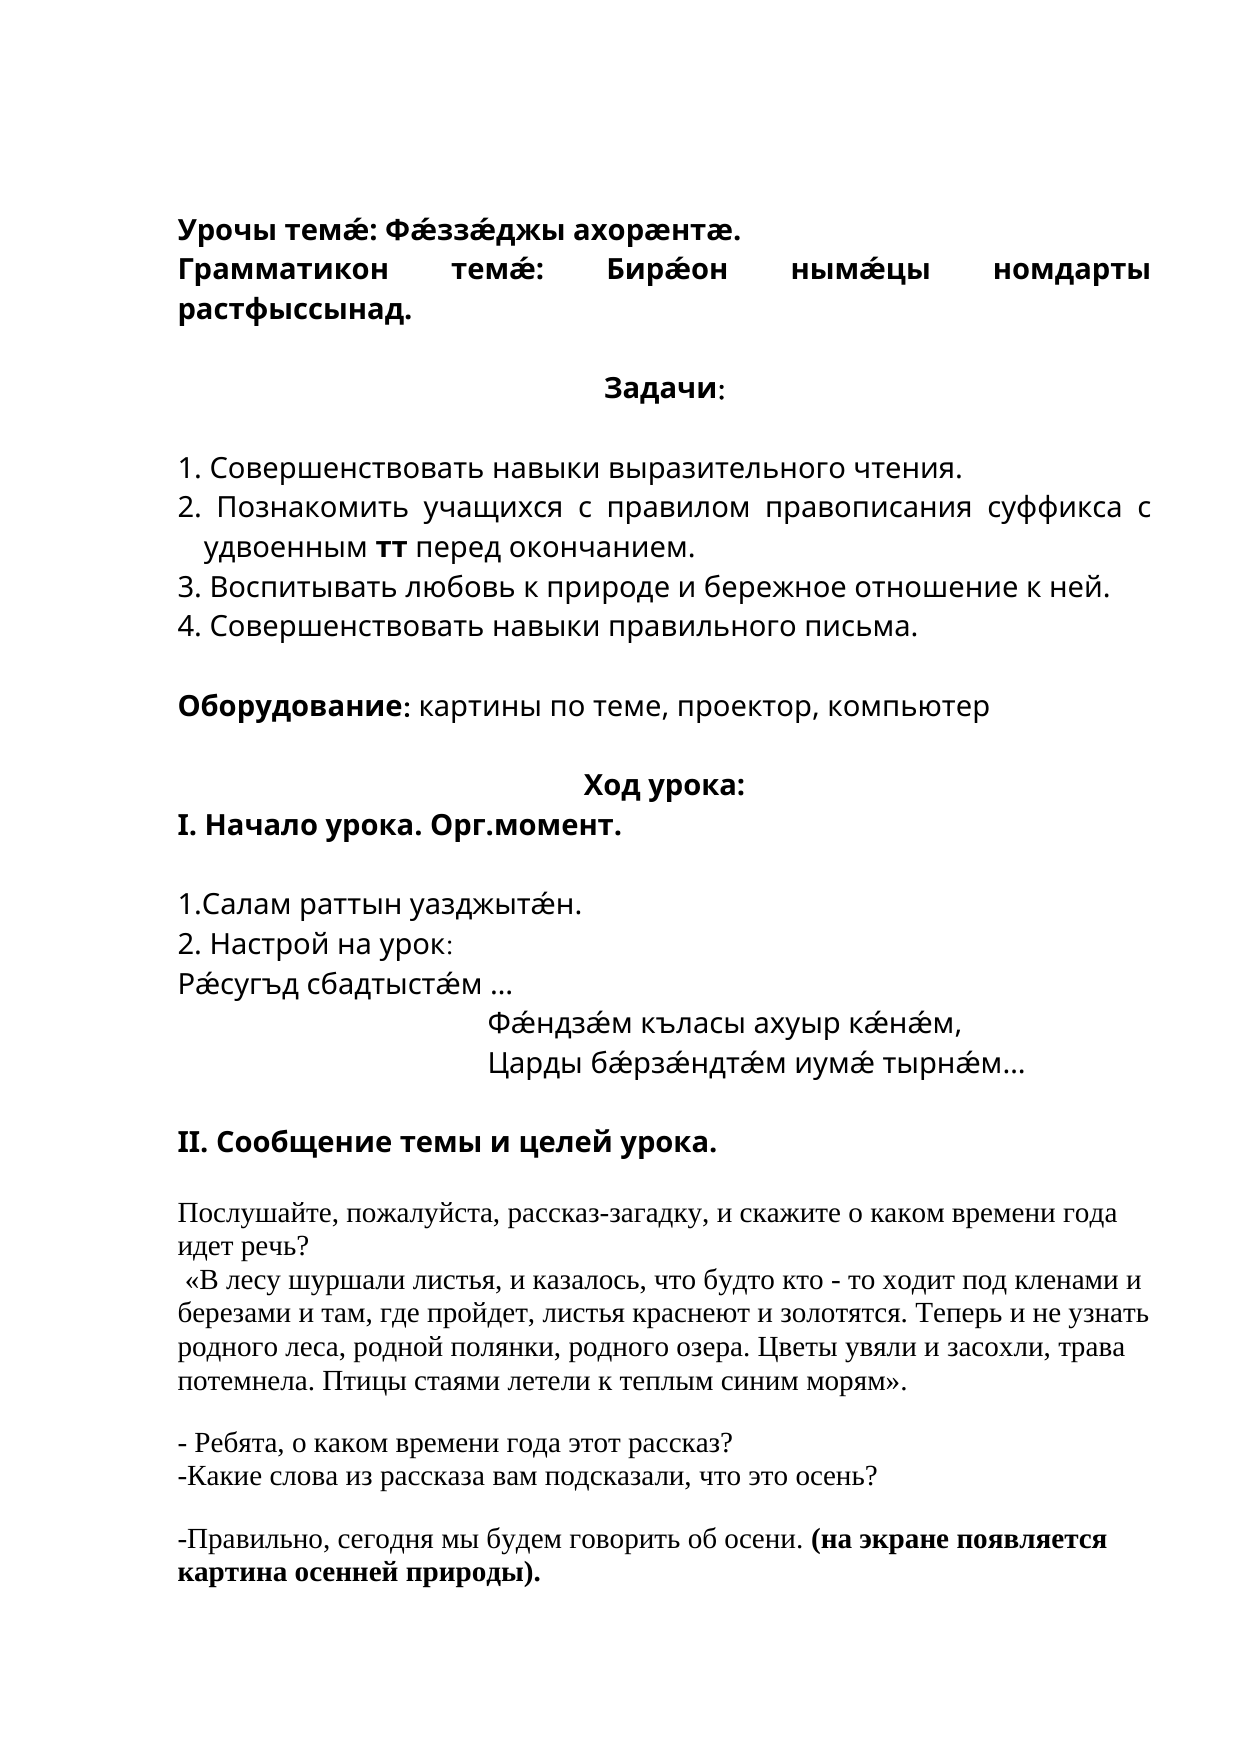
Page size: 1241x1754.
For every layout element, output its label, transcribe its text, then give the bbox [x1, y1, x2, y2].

text Грамматикон темǽ: Бирǽон нымǽцы номдарты растфыссынад. [177, 248, 1152, 328]
text 2. Настрой на урок [177, 923, 1152, 963]
text Фǽндзǽм къласы ахуыр кǽнǽм, [177, 1003, 1152, 1042]
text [177, 1521, 1152, 1588]
text Послушайте, пожалуйста, рассказ-загадку, и скажите о каком времени года идет речь? «В лесу шуршали листья, и казалось, что будто кто - то ходит под кленами и березами и там, где пройдет, листья краснеют и золотятся. Теперь и не узнать родного леса, родной полянки, родного озера. Цветы увяли и засохли, трава потемнела. Птицы стаями летели к теплым синим морям». [177, 1195, 1152, 1425]
text -Какие слова из рассказа вам подсказали, что это осень? [177, 1458, 1152, 1521]
text 1.Салам раттын уазджытǽн. [177, 883, 1152, 923]
text I. Начало урока. Орг.момент. [177, 804, 1152, 844]
text - Ребята, о каком времени года этот рассказ? [177, 1425, 1152, 1458]
text 2. Познакомить учащихся с правилом правописания суффикса с удвоенным тт перед окончанием. [177, 487, 1152, 566]
text 1. Совершенствовать навыки выразительного чтения. [177, 447, 1152, 487]
text Урочы темǽ: Фǽззǽджы ахорӕнтӕ. [177, 209, 1152, 248]
text Оборудование картины по теме, проектор, компьютер [177, 685, 1152, 725]
text Задачи [177, 368, 1152, 407]
text Рǽсугъд сбадтыстǽм … [177, 963, 1152, 1003]
text 3. Воспитывать любовь к природе и бережное отношение к ней. [177, 566, 1152, 606]
text Царды бǽрзǽндтǽм иумǽ тырнǽм… [177, 1042, 1152, 1082]
text 4. Совершенствовать навыки правильного письма. [177, 606, 1152, 645]
text II. Сообщение темы и целей урока. [177, 1122, 1152, 1161]
text Ход урока: [177, 764, 1152, 804]
